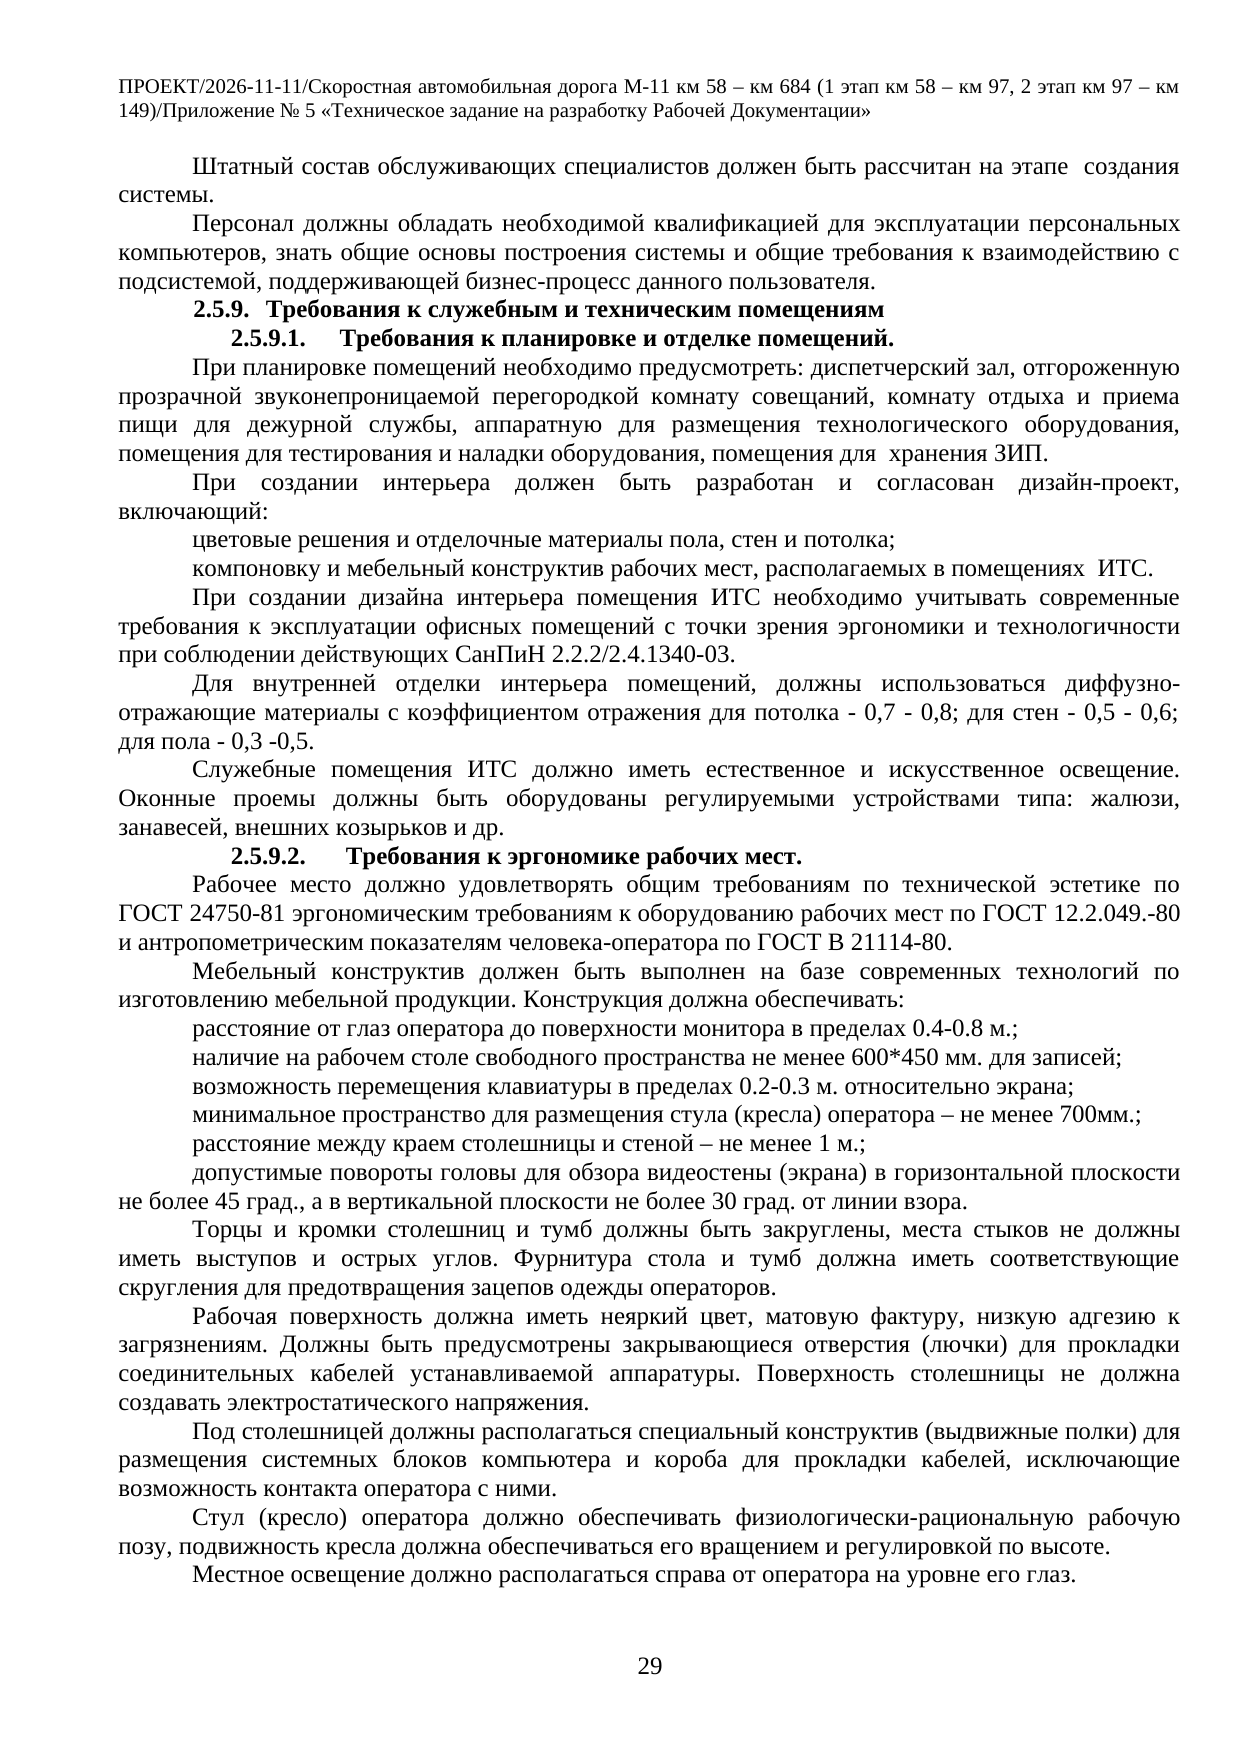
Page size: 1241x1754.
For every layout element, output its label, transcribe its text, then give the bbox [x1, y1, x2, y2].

text При создании дизайна интерьера помещения ИТС необходимо учитывать современные требования к эксплуатации офисных помещений с точки зрения эргономики и технологичности при соблюдении действующих СанПиН 2.2.2/2.4.1340-03. [118, 582, 1181, 668]
text допустимые повороты головы для обзора видеостены (экрана) в горизонтальной плоскости не более 45 град., а в вертикальной плоскости не более 30 град. от линии взора. [118, 1157, 1181, 1214]
text расстояние от глаз оператора до поверхности монитора в пределах 0.4-.; [118, 1013, 1181, 1042]
list Требования к эргономике рабочих мест. [231, 841, 1181, 869]
text Местное освещение должно располагаться справа от оператора на уровне его глаз. [118, 1559, 1181, 1588]
text Для внутренней отделки интерьера помещений, должны использоваться диффузно-отражающие материалы с коэффициентом отражения для потолка - 0,7 - 0,8; для стен - 0,5 - 0,6; для пола - 0,3 -0,5. [118, 668, 1181, 754]
text Рабочее место должно удовлетворять общим требованиям по технической эстетике по ГОСТ 24750-81 эргономическим требованиям к оборудованию рабочих мест по ГОСТ 12.2.049.-80 и антропометрическим показателям человека-оператора по ГОСТ В 21114-80. [118, 869, 1181, 956]
text При планировке помещений необходимо предусмотреть: диспетчерский зал, отгороженную прозрачной звуконепроницаемой перегородкой комнату совещаний, комнату отдыха и приема пищи для дежурной службы, аппаратную для размещения технологического оборудования, помещения для тестирования и наладки оборудования, помещения для хранения ЗИП. [118, 352, 1181, 467]
text минимальное пространство для размещения стула (кресла) оператора – не менее 700мм.; [118, 1099, 1181, 1128]
text компоновку и мебельный конструктив рабочих мест, располагаемых в помещениях ИТС. [118, 553, 1181, 582]
list Требования к служебным и техническим помещениям [193, 294, 1181, 323]
text Мебельный конструктив должен быть выполнен на базе современных технологий по изготовлению мебельной продукции. Конструкция должна обеспечивать: [118, 956, 1181, 1013]
text Стул (кресло) оператора должно обеспечивать физиологически-рациональную рабочую позу, подвижность кресла должна обеспечиваться его вращением и регулировкой по высоте. [118, 1502, 1181, 1559]
text Рабочая поверхность должна иметь неяркий цвет, матовую фактуру, низкую адгезию к загрязнениям. Должны быть предусмотрены закрывающиеся отверстия (лючки) для прокладки соединительных кабелей устанавливаемой аппаратуры. Поверхность столешницы не должна создавать электростатического напряжения. [118, 1301, 1181, 1416]
text Персонал должны обладать необходимой квалификацией для эксплуатации персональных компьютеров, знать общие основы построения системы и общие требования к взаимодействию с подсистемой, поддерживающей бизнес-процесс данного пользователя. [118, 208, 1181, 294]
text расстояние между краем столешницы и стеной – не менее .; [118, 1128, 1181, 1157]
list Требования к планировке и отделке помещений. [231, 323, 1181, 352]
text Штатный состав обслуживающих специалистов должен быть рассчитан на этапе создания системы. [118, 151, 1181, 208]
text Служебные помещения ИТС должно иметь естественное и искусственное освещение. Оконные проемы должны быть оборудованы регулируемыми устройствами типа: жалюзи, занавесей, внешних козырьков и др. [118, 754, 1181, 841]
text Под столешницей должны располагаться специальный конструктив (выдвижные полки) для размещения системных блоков компьютера и короба для прокладки кабелей, исключающие возможность контакта оператора с ними. [118, 1416, 1181, 1502]
text возможность перемещения клавиатуры в пределах 0.2-. относительно экрана; [118, 1071, 1181, 1099]
text Торцы и кромки столешниц и тумб должны быть закруглены, места стыков не должны иметь выступов и острых углов. Фурнитура стола и тумб должна иметь соответствующие скругления для предотвращения зацепов одежды операторов. [118, 1214, 1181, 1301]
text наличие на рабочем столе свободного пространства не менее 600*450 мм. для записей; [118, 1042, 1181, 1071]
text При создании интерьера должен быть разработан и согласован дизайн-проект, включающий: [118, 467, 1181, 524]
text цветовые решения и отделочные материалы пола, стен и потолка; [118, 524, 1181, 553]
